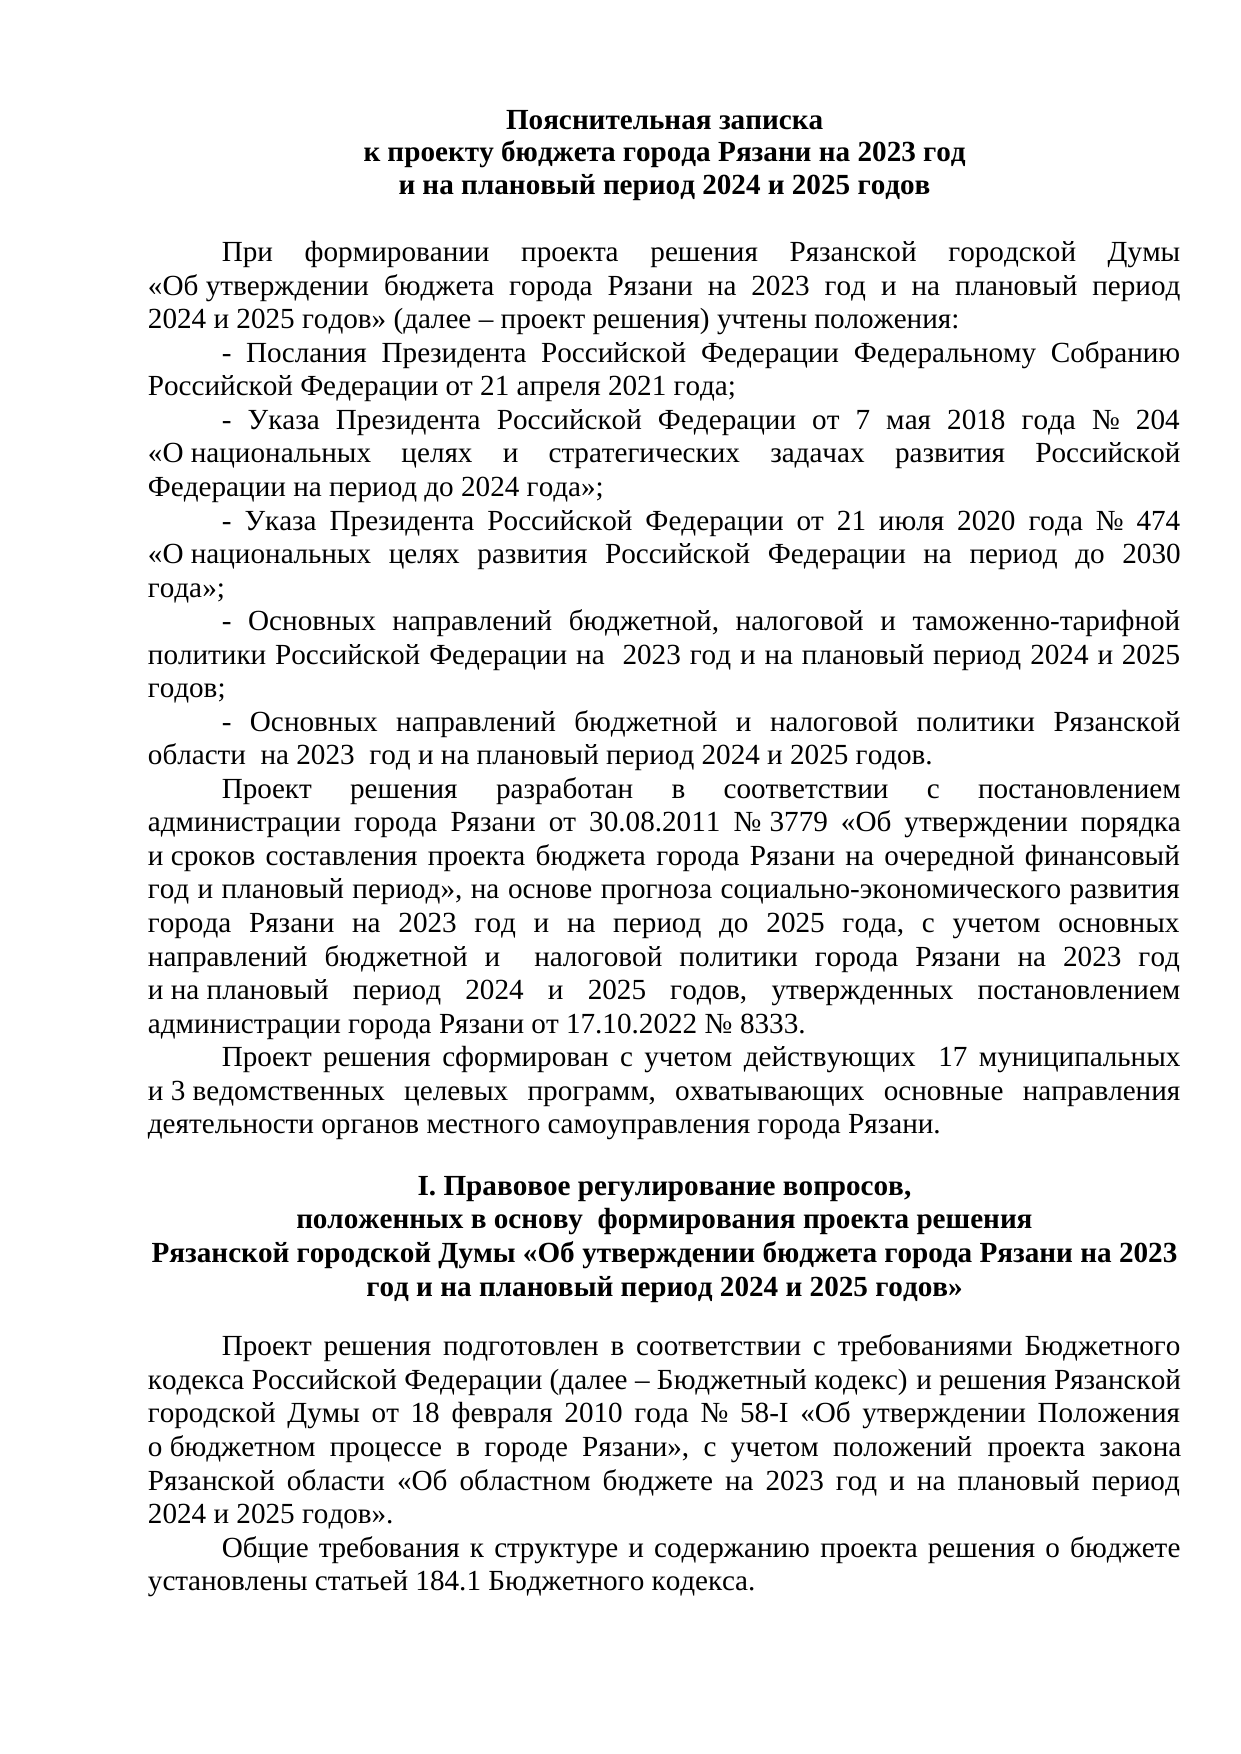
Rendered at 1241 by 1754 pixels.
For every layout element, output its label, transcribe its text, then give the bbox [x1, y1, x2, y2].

text - Послания Президента Российской Федерации Федеральному Собранию Российской Федерации от 21 апреля 2021 года; [148, 335, 1181, 402]
text к проекту бюджета города Рязани на 2023 год [148, 136, 1181, 168]
text - Основных направлений бюджетной и налоговой политики Рязанской области на 2023 год и на плановый период 2024 и 2025 годов. [148, 704, 1181, 771]
text - Указа Президента Российской Федерации от 7 мая 2018 года № 204 «О национальных целях и стратегических задачах развития Российской Федерации на период до 2024 года»; [148, 402, 1181, 503]
text Пояснительная записка [148, 103, 1181, 136]
text - Основных направлений бюджетной, налоговой и таможенно-тарифной политики Российской Федерации на 2023 год и на плановый период 2024 и 2025 годов; [148, 603, 1181, 704]
text Рязанской городской Думы «Об утверждении бюджета города Рязани на 2023 год и на плановый период 2024 и 2025 годов» [148, 1235, 1181, 1302]
text положенных в основу формирования проекта решения [148, 1202, 1181, 1235]
text Проект решения разработан в соответствии с постановлением администрации города Рязани от 30.08.2011 № 3779 «Об утверждении порядка и сроков составления проекта бюджета города Рязани на очередной финансовый год и плановый период», на основе прогноза социально-экономического развития города Рязани на 2023 год и на период до 2025 года, с учетом основных направлений бюджетной и налоговой политики города Рязани на 2023 год и на плановый период 2024 и 2025 годов, утвержденных постановлением администрации города Рязани от 17.10.2022 № 8333. [148, 771, 1181, 1039]
text I. Правовое регулирование вопросов, [148, 1168, 1181, 1202]
text При формировании проекта решения Рязанской городской Думы «Об утверждении бюджета города Рязани на 2023 год и на плановый период 2024 и 2025 годов» (далее ‒ проект решения) учтены положения: [148, 234, 1181, 335]
text Проект решения подготовлен в соответствии с требованиями Бюджетного кодекса Российской Федерации (далее ‒ Бюджетный кодекс) и решения Рязанской городской Думы от 18 февраля 2010 года № 58-I «Об утверждении Положения о бюджетном процессе в городе Рязани», с учетом положений проекта закона Рязанской области «Об областном бюджете на 2023 год и на плановый период 2024 и 2025 годов». [148, 1328, 1181, 1530]
text - Указа Президента Российской Федерации от 21 июля 2020 года № 474 «О национальных целях развития Российской Федерации на период до 2030 года»; [148, 503, 1181, 603]
text и на плановый период 2024 и 2025 годов [148, 168, 1181, 201]
text Общие требования к структуре и содержанию проекта решения о бюджете установлены статьей 184.1 Бюджетного кодекса. [148, 1530, 1181, 1597]
text Проект решения сформирован с учетом действующих 17 муниципальных и 3 ведомственных целевых программ, охватывающих основные направления деятельности органов местного самоуправления города Рязани. [148, 1039, 1181, 1140]
